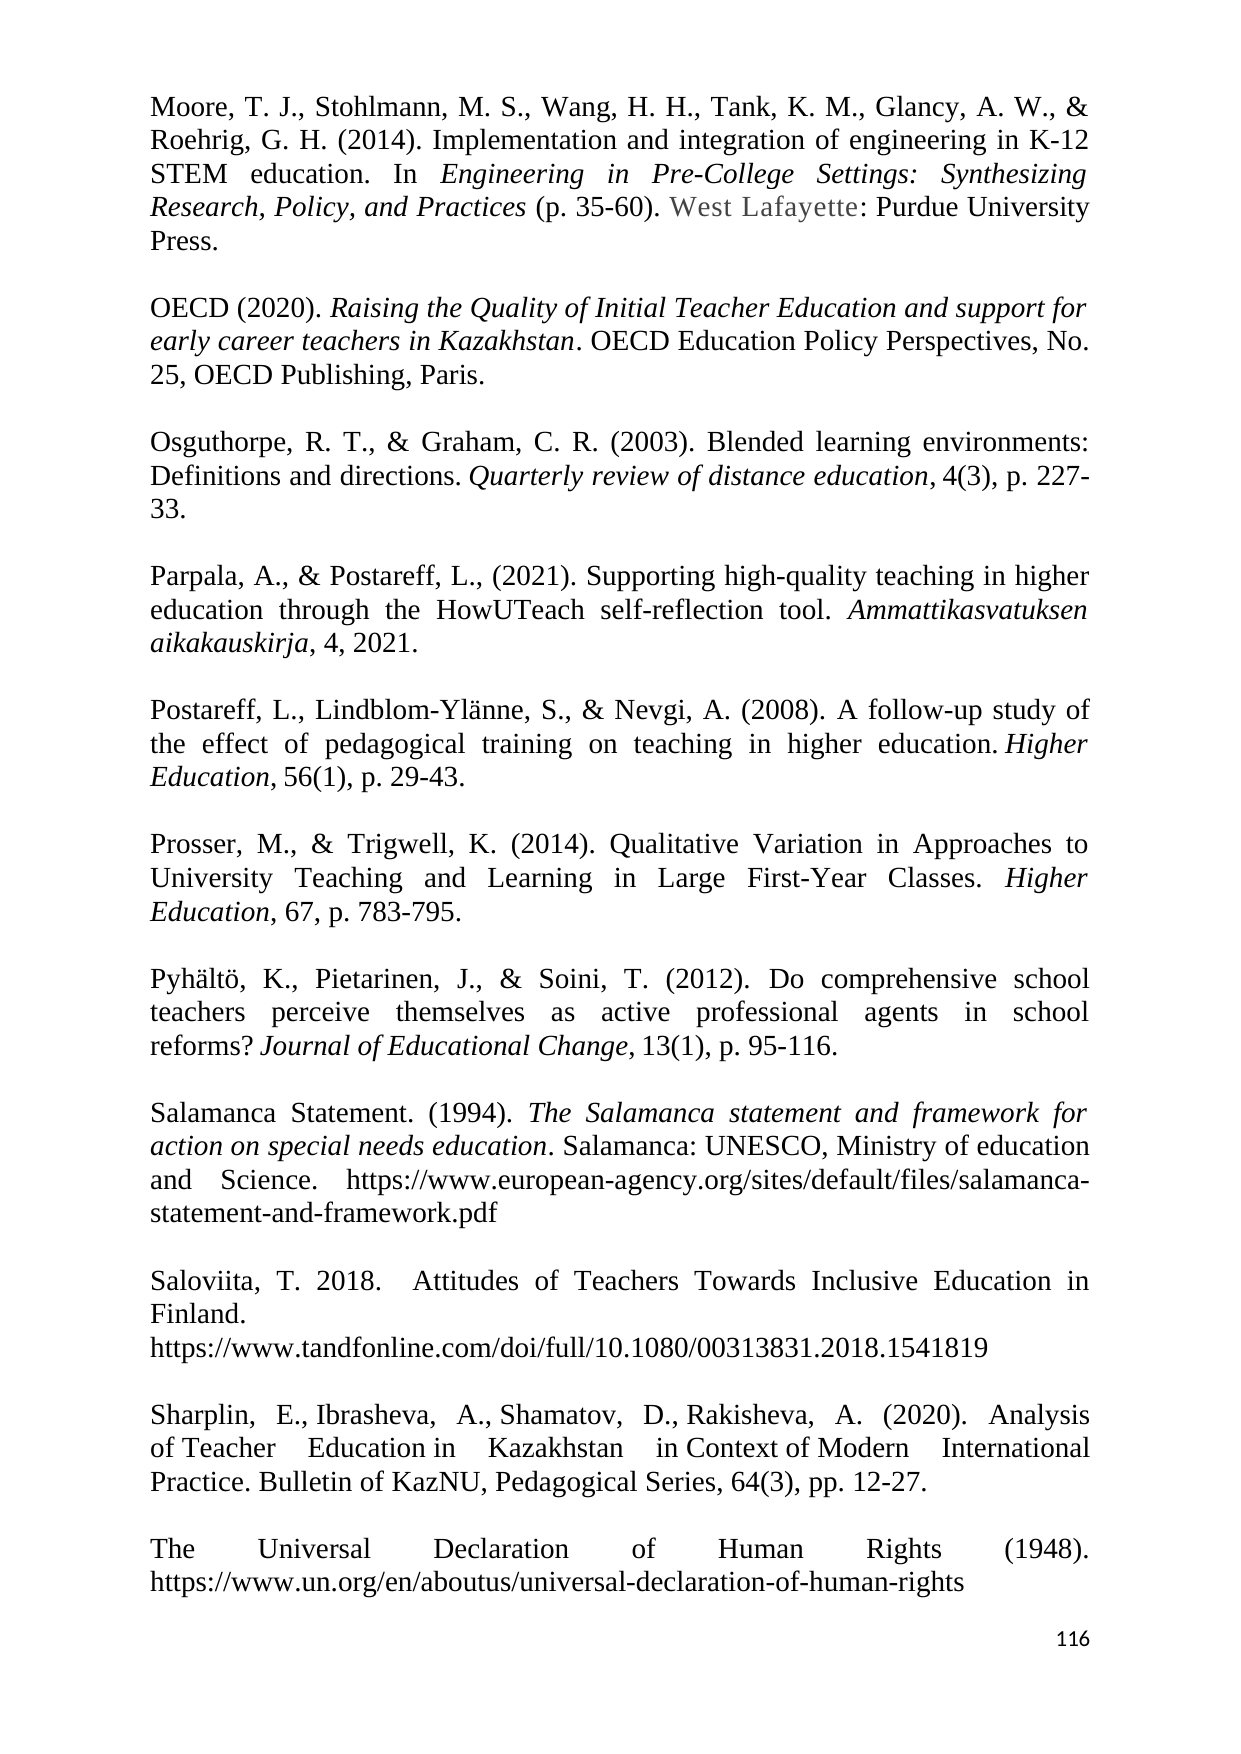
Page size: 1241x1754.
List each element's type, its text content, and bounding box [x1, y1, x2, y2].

text Salamanca Statement. (1994). The Salamanca statement and framework for action on special needs education. Salamanca: UNESCO, Ministry of education and Science. https://www.european-agency.org/sites/default/files/salamanca-statement-and-framework.pdf [150, 1095, 1090, 1229]
text Moore, T. J., Stohlmann, M. S., Wang, H. H., Tank, K. M., Glancy, A. W., & Roehrig, G. H. (2014). Implementation and integration of engineering in K-12 STEM education. In Engineering in Pre-College Settings: Synthesizing Research, Policy, and Practices (p. 35-60). West Lafayette: Purdue University Press. [150, 89, 1090, 256]
text OECD (2020). Raising the Quality of Initial Teacher Education and support for early career teachers in Kazakhstan. OECD Education Policy Perspectives, No. 25, OECD Publishing, Paris. [150, 290, 1090, 391]
text Postareff, L., Lindblom-Ylänne, S., & Nevgi, A. (2008). A follow-up study of the effect of pedagogical training on teaching in higher education. Higher Education, 56(1), p. 29-43. [150, 692, 1090, 793]
text Saloviita, T. 2018. Attitudes of Teachers Towards Inclusive Education in Finland. https://www.tandfonline.com/doi/full/10.1080/00313831.2018.1541819 [150, 1263, 1090, 1363]
text Osguthorpe, R. T., & Graham, C. R. (2003). Blended learning environments: Definitions and directions. Quarterly review of distance education, 4(3), p. 227-33. [150, 424, 1090, 525]
text Sharplin, E., Ibrasheva, A., Shamatov, D., Rakisheva, A. (2020). Analysis of Teacher Education in Kazakhstan in Context of Modern International Practice. Bulletin of KazNU, Pedagogical Series, 64(3), pp. 12-27. [150, 1397, 1090, 1497]
text Parpala, A., & Postareff, L., (2021). Supporting high-quality teaching in higher education through the HowUTeach self-reflection tool. Ammattikasvatuksen aikakauskirja, 4, 2021. [150, 558, 1090, 659]
text The Universal Declaration of Human Rights (1948). https://www.un.org/en/aboutus/universal-declaration-of-human-rights [150, 1531, 1090, 1598]
text Pyhältö, K., Pietarinen, J., & Soini, T. (2012). Do comprehensive school teachers perceive themselves as active professional agents in school reforms? Journal of Educational Change, 13(1), p. 95-116. [150, 961, 1090, 1061]
text Prosser, M., & Trigwell, K. (2014). Qualitative Variation in Approaches to University Teaching and Learning in Large First-Year Classes. Higher Education, 67, p. 783-795. [150, 827, 1090, 927]
